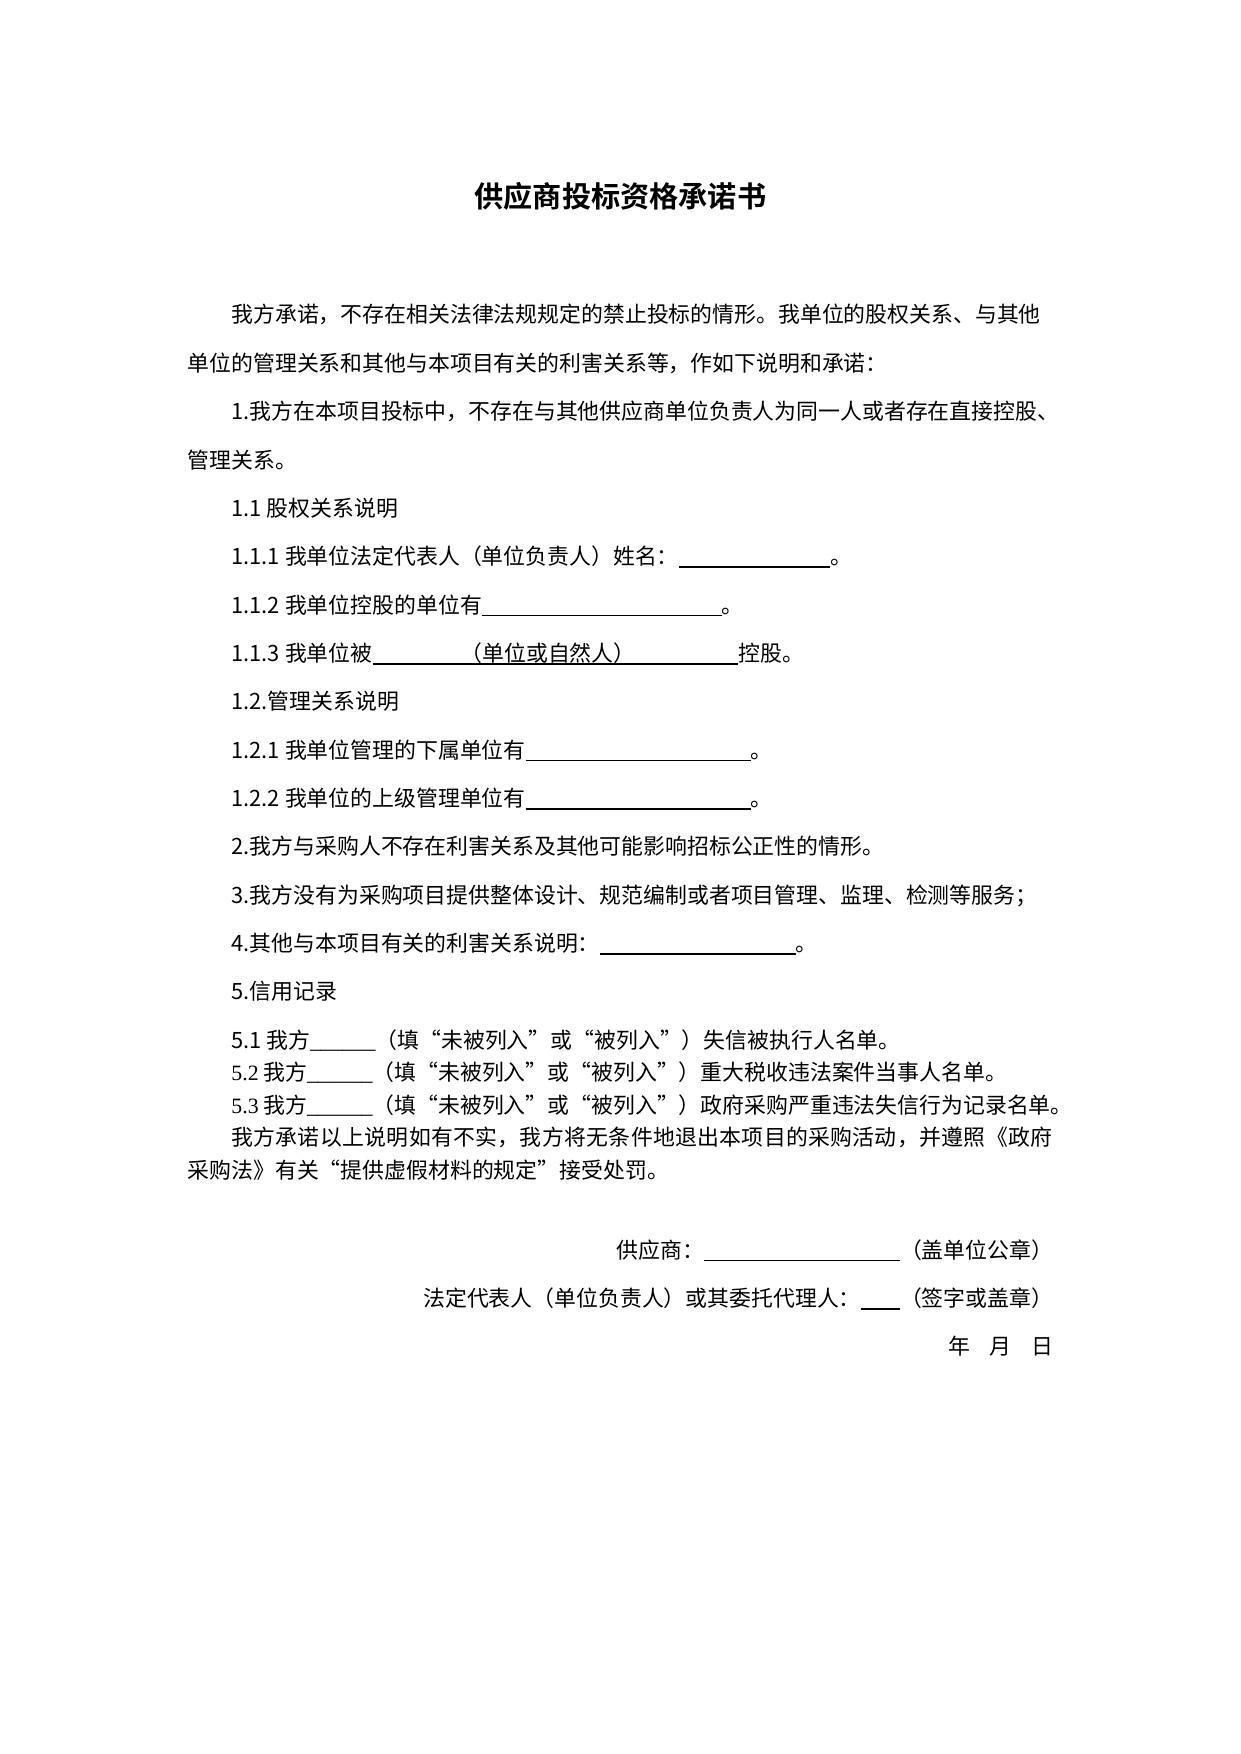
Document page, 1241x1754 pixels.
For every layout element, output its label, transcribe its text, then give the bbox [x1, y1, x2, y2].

text 4.其他与本项目有关的利害关系说明： 。 [187, 926, 1053, 958]
text 1.2.1 我单位管理的下属单位有 。 [187, 732, 1053, 765]
text 2.我方与采购人不存在利害关系及其他可能影响招标公正性的情形。 [187, 829, 1053, 861]
text 1.我方在本项目投标中，不存在与其他供应商单位负责人为同一人或者存在直接控股、管理关系。 [187, 393, 1053, 475]
text 1.2.管理关系说明 [187, 684, 1053, 716]
text 我方承诺以上说明如有不实，我方将无条件地退出本项目的采购活动，并遵照《政府采购法》有关“提供虚假材料的规定”接受处罚。 [187, 1120, 1053, 1185]
text 5.2我方______（填“未被列入”或“被列入”）重大税收违法案件当事人名单。 [187, 1055, 1053, 1087]
text 供应商投标资格承诺书 [187, 162, 1053, 227]
text 1.1.3 我单位被 （单位或自然人） 控股。 [187, 636, 1053, 668]
text 1.2.2 我单位的上级管理单位有 。 [187, 781, 1053, 813]
text 3.我方没有为采购项目提供整体设计、规范编制或者项目管理、监理、检测等服务； [187, 877, 1053, 910]
text 1.1.1 我单位法定代表人（单位负责人）姓名： 。 [187, 539, 1053, 571]
text 供应商： （盖单位公章） [187, 1232, 1053, 1265]
text 年 月 日 [187, 1329, 1053, 1361]
text 法定代表人（单位负责人）或其委托代理人： （签字或盖章） [187, 1281, 1053, 1313]
text 5.1我方______（填“未被列入”或“被列入”）失信被执行人名单。 [187, 1022, 1053, 1055]
text 我方承诺，不存在相关法律法规规定的禁止投标的情形。我单位的股权关系、与其他单位的管理关系和其他与本项目有关的利害关系等，作如下说明和承诺： [187, 296, 1053, 378]
text 1.1.2 我单位控股的单位有 。 [187, 587, 1053, 620]
text 1.1 股权关系说明 [187, 491, 1053, 523]
text 5.信用记录 [187, 974, 1053, 1006]
text 5.3我方______（填“未被列入”或“被列入”）政府采购严重违法失信行为记录名单。 [187, 1087, 1053, 1120]
